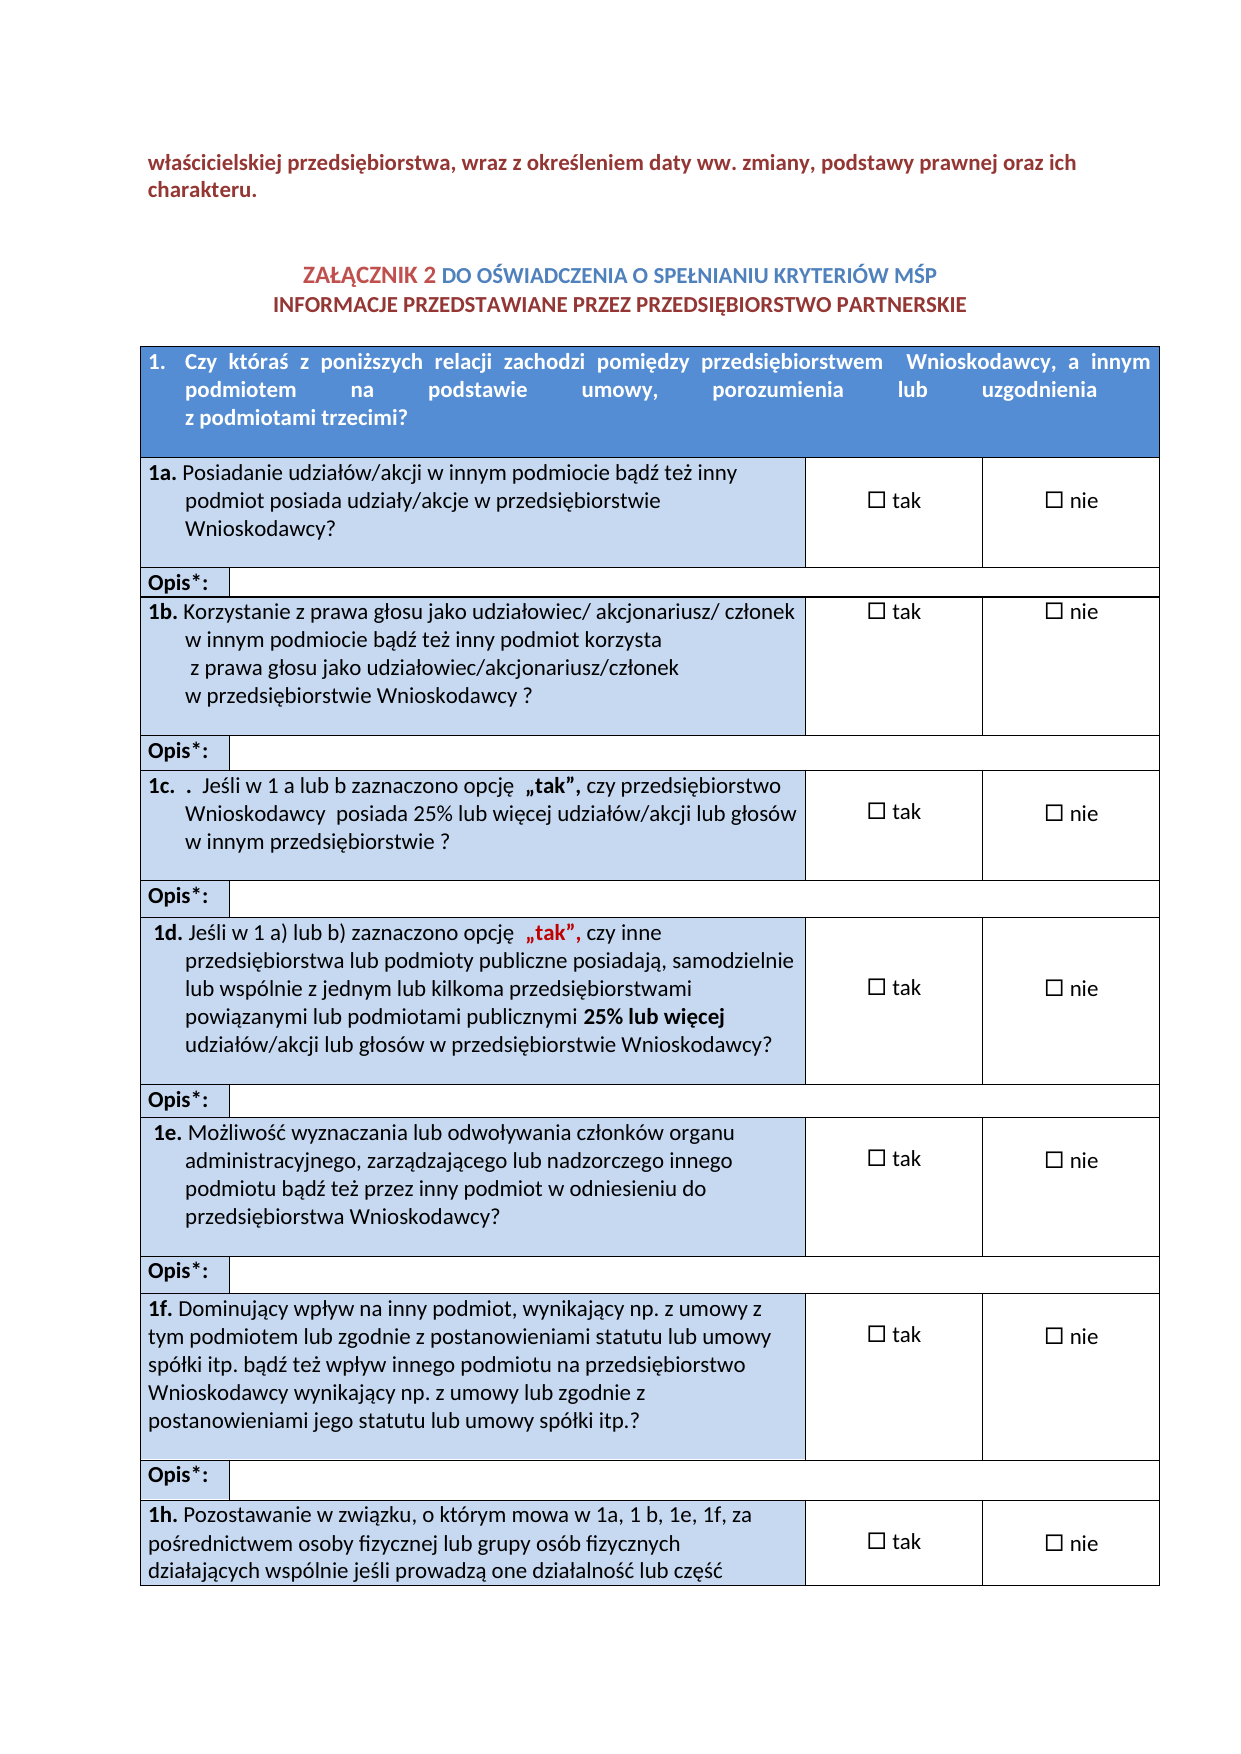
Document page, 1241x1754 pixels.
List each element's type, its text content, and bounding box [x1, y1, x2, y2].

table_cell 1d. Jeśli w 1 a) lub b) zaznaczono opcję „tak”, czy inne przedsiębiorstwa lub podmioty publiczne posiadają, samodzielnie lub wspólnie z jednym lub kilkoma przedsiębiorstwami powiązanymi lub podmiotami publicznymi 25% lub więcej udziałów/akcji lub głosów w przedsiębiorstwie Wnioskodawcy? [141, 918, 805, 1084]
table_cell Opis*: [141, 1461, 229, 1499]
table_cell [230, 568, 1159, 596]
table_cell [230, 736, 1159, 770]
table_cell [141, 1501, 805, 1585]
table_cell 1b. Korzystanie z prawa głosu jako udziałowiec/ akcjonariusz/ członek w innym podmiocie bądź też inny podmiot korzysta z prawa głosu jako udziałowiec/akcjonariusz/członek w przedsiębiorstwie Wnioskodawcy ? [141, 598, 805, 735]
table_cell Opis*: [141, 1257, 229, 1293]
table_cell tak [806, 598, 982, 735]
table_cell [230, 881, 1159, 917]
table_cell tak [806, 1501, 982, 1585]
table_cell Opis*: [141, 736, 229, 770]
table_cell [230, 1257, 1159, 1293]
table_cell 1a. Posiadanie udziałów/akcji w innym podmiocie bądź też inny podmiot posiada udziały/akcje w przedsiębiorstwie Wnioskodawcy? [141, 458, 805, 567]
table_cell [230, 1461, 1159, 1499]
list ZAŁĄCZNIK 2 DO OŚWIADCZENIA O SPEŁNIANIU KRYTERIÓW MŚP [148, 260, 1093, 290]
table_cell tak [806, 771, 982, 880]
table_cell nie [983, 1294, 1159, 1459]
table_cell tak [806, 918, 982, 1084]
table_cell Opis*: [141, 1085, 229, 1117]
table_cell tak [806, 1294, 982, 1459]
table_cell Opis*: [141, 568, 229, 596]
list INFORMACJE PRZEDSTAWIANE PRZEZ PRZEDSIĘBIORSTWO PARTNERSKIE [148, 290, 1093, 318]
table_cell tak [806, 1118, 982, 1256]
table_cell nie [983, 771, 1159, 880]
table_cell tak [806, 458, 982, 567]
table_cell nie [983, 458, 1159, 567]
table_cell 1c. . Jeśli w 1 a lub b zaznaczono opcję „tak”, czy przedsiębiorstwo Wnioskodawcy posiada 25% lub więcej udziałów/akcji lub głosów w innym przedsiębiorstwie ? [141, 771, 805, 880]
table_cell nie [983, 1501, 1159, 1585]
table_cell [230, 1085, 1159, 1117]
table_cell nie [983, 598, 1159, 735]
table_cell 1e. Możliwość wyznaczania lub odwoływania członków organu administracyjnego, zarządzającego lub nadzorczego innego podmiotu bądź też przez inny podmiot w odniesieniu do przedsiębiorstwa Wnioskodawcy? [141, 1118, 805, 1256]
table_cell nie [983, 918, 1159, 1084]
table_cell 1f. Dominujący wpływ na inny podmiot, wynikający np. z umowy z tym podmiotem lub zgodnie z postanowieniami statutu lub umowy spółki itp. bądź też wpływ innego podmiotu na przedsiębiorstwo Wnioskodawcy wynikający np. z umowy lub zgodnie z postanowieniami jego statutu lub umowy spółki itp.? [141, 1294, 805, 1459]
table_cell nie [983, 1118, 1159, 1256]
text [148, 148, 1093, 204]
table_cell Opis*: [141, 881, 229, 917]
table_header Czy któraś z poniższych relacji zachodzi pomiędzy przedsiębiorstwem Wnioskodawcy, a innym podmiotem na podstawie umowy, porozumienia lub uzgodnienia z podmiotami trzecimi? [141, 347, 1159, 457]
